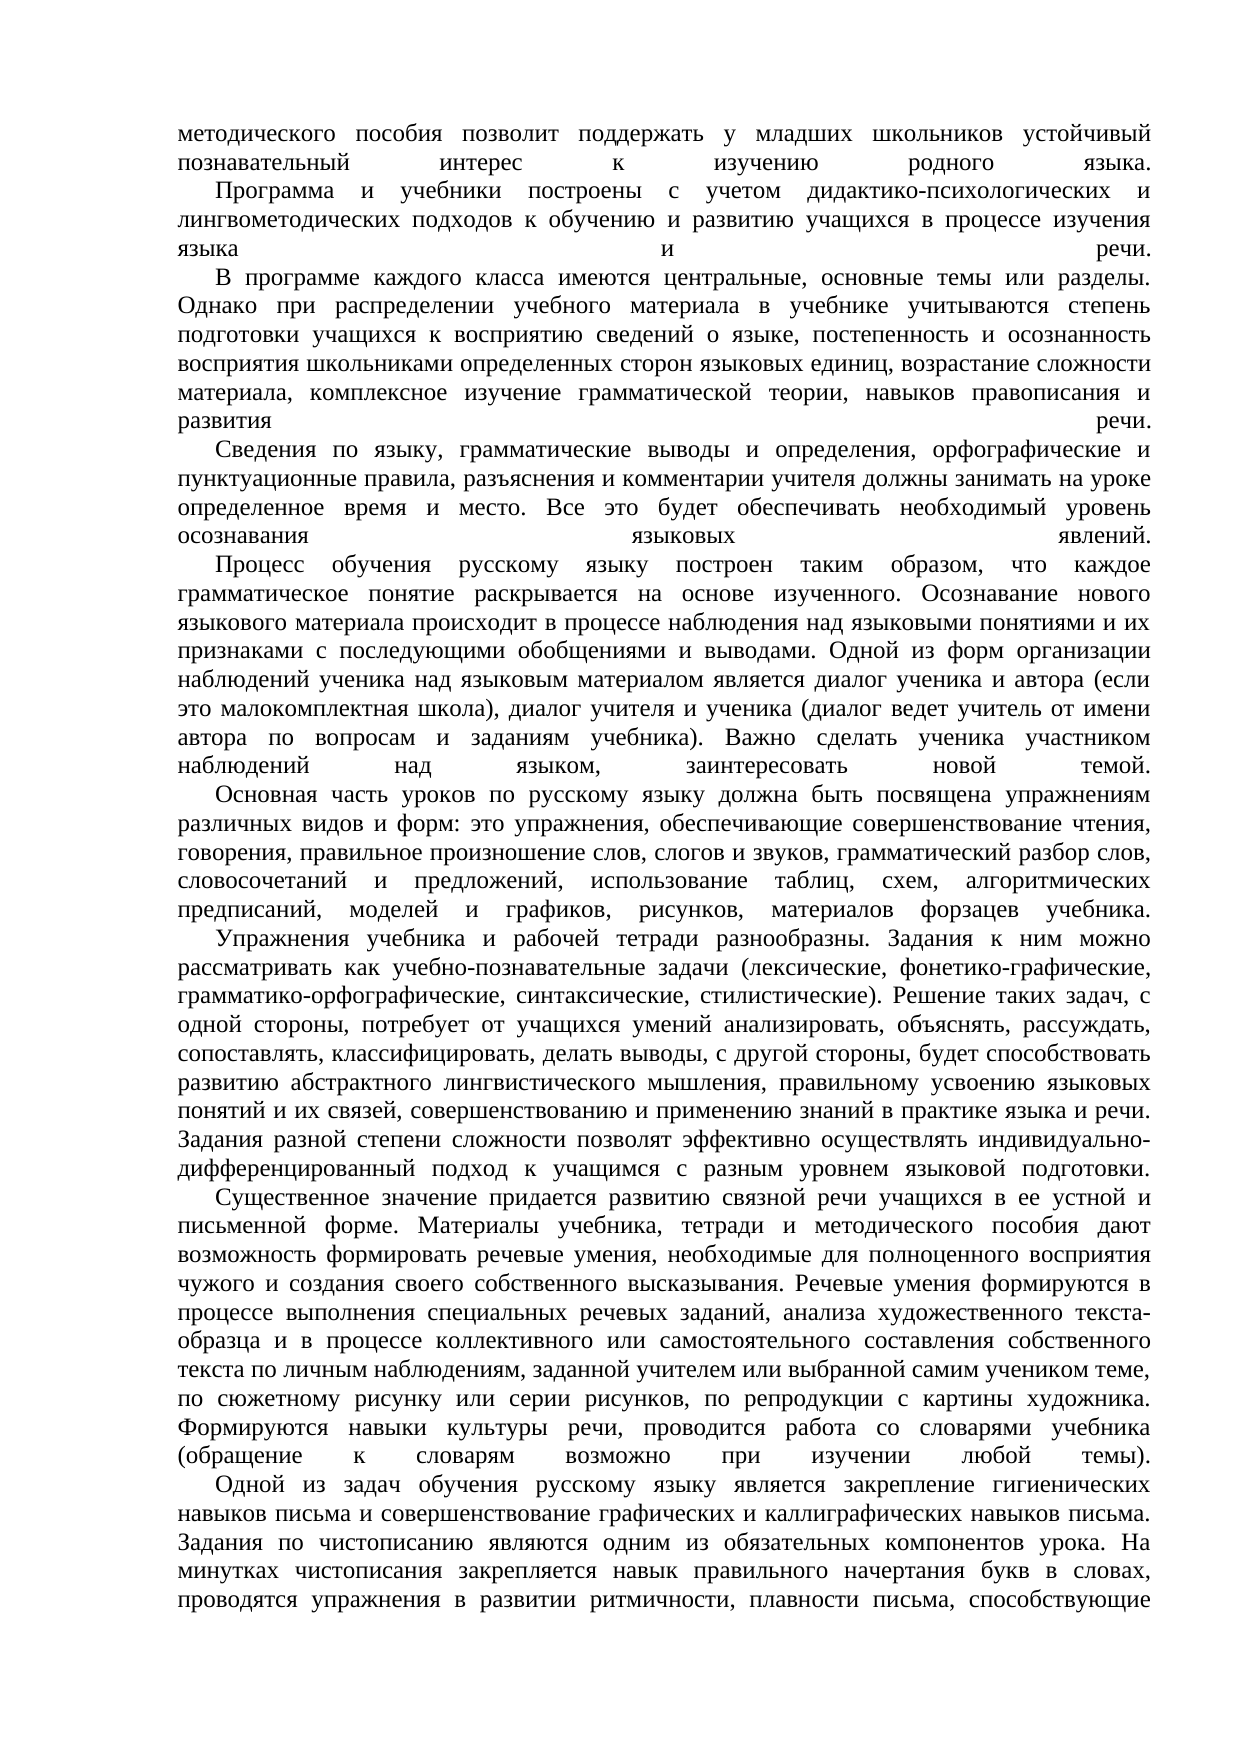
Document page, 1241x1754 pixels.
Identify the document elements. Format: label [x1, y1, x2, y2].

text [177, 118, 1152, 1613]
